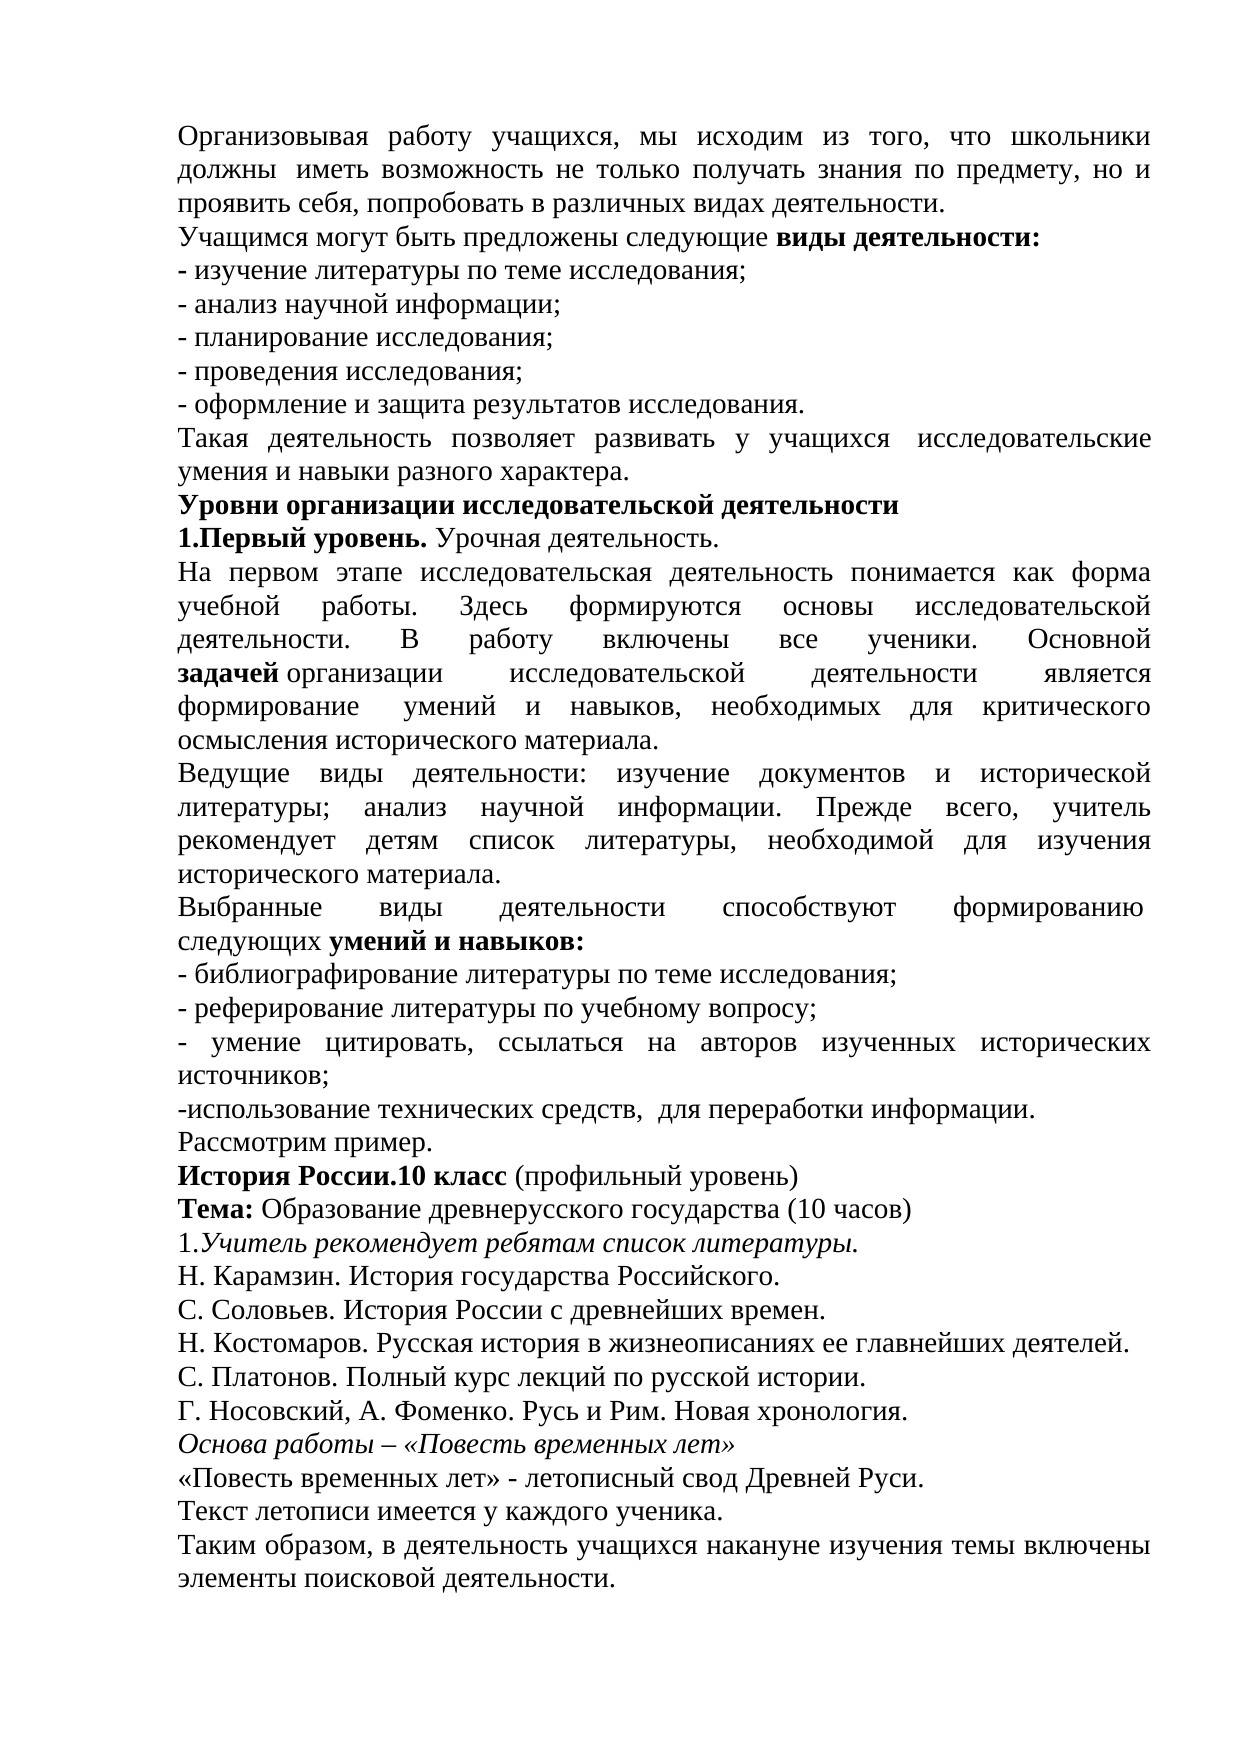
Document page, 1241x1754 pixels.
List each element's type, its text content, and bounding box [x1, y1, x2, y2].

text Организовывая работу учащихся, мы исходим из того, что школьники должны иметь возможность не только получать знания по предмету, но и проявить себя, попробовать в различных видах деятельности. [177, 118, 1152, 219]
text - библиографирование литературы по теме исследования; [177, 957, 1152, 990]
text Текст летописи имеется у каждого ученика. [177, 1493, 1152, 1527]
text - анализ научной информации; [177, 286, 1152, 319]
text На первом этапе исследовательская деятельность понимается как форма учебной работы. Здесь формируются основы исследовательской деятельности. В работу включены все ученики. Основной задачей организации исследовательской деятельности является формирование умений и навыков, необходимых для критического осмысления исторического материала. [177, 554, 1152, 755]
text - проведения исследования; [177, 353, 1152, 386]
text Тема: Образование древнерусского государства (10 часов) [177, 1191, 1152, 1225]
text - изучение литературы по теме исследования; [177, 252, 1152, 286]
text -использование технических средств, для переработки информации. [177, 1091, 1152, 1124]
text Уровни организации исследовательской деятельности [177, 487, 1152, 521]
text Таким образом, в деятельность учащихся накануне изучения темы включены элементы поисковой деятельности. [177, 1527, 1152, 1594]
text 1.Учитель рекомендует ребятам список литературы. [177, 1225, 1152, 1258]
text История России.10 класс (профильный уровень) [177, 1158, 1152, 1191]
text Рассмотрим пример. [177, 1124, 1152, 1158]
text «Повесть временных лет» - летописный свод Древней Руси. [177, 1460, 1152, 1493]
text Ведущие виды деятельности: изучение документов и исторической литературы; анализ научной информации. Прежде всего, учитель рекомендует детям список литературы, необходимой для изучения исторического материала. [177, 755, 1152, 889]
text Выбранные виды деятельности способствуют формированию следующих умений и навыков: [177, 889, 1152, 957]
text Н. Карамзин. История государства Российского. [177, 1258, 1152, 1292]
text Учащимся могут быть предложены следующие виды деятельности: [177, 219, 1152, 252]
text Основа работы – «Повесть временных лет» [177, 1426, 1152, 1460]
text Н. Костомаров. Русская история в жизнеописаниях ее главнейших деятелей. [177, 1326, 1152, 1359]
text - оформление и защита результатов исследования. [177, 386, 1152, 420]
text 1.Первый уровень. Урочная деятельность. [177, 521, 1152, 554]
text С. Соловьев. История России с древнейших времен. [177, 1292, 1152, 1326]
text С. Платонов. Полный курс лекций по русской истории. [177, 1359, 1152, 1393]
text Такая деятельность позволяет развивать у учащихся исследовательские умения и навыки разного характера. [177, 420, 1152, 487]
text - умение цитировать, ссылаться на авторов изученных исторических источников; [177, 1024, 1152, 1091]
text - реферирование литературы по учебному вопросу; [177, 990, 1152, 1024]
text - планирование исследования; [177, 319, 1152, 353]
text Г. Носовский, А. Фоменко. Русь и Рим. Новая хронология. [177, 1393, 1152, 1426]
